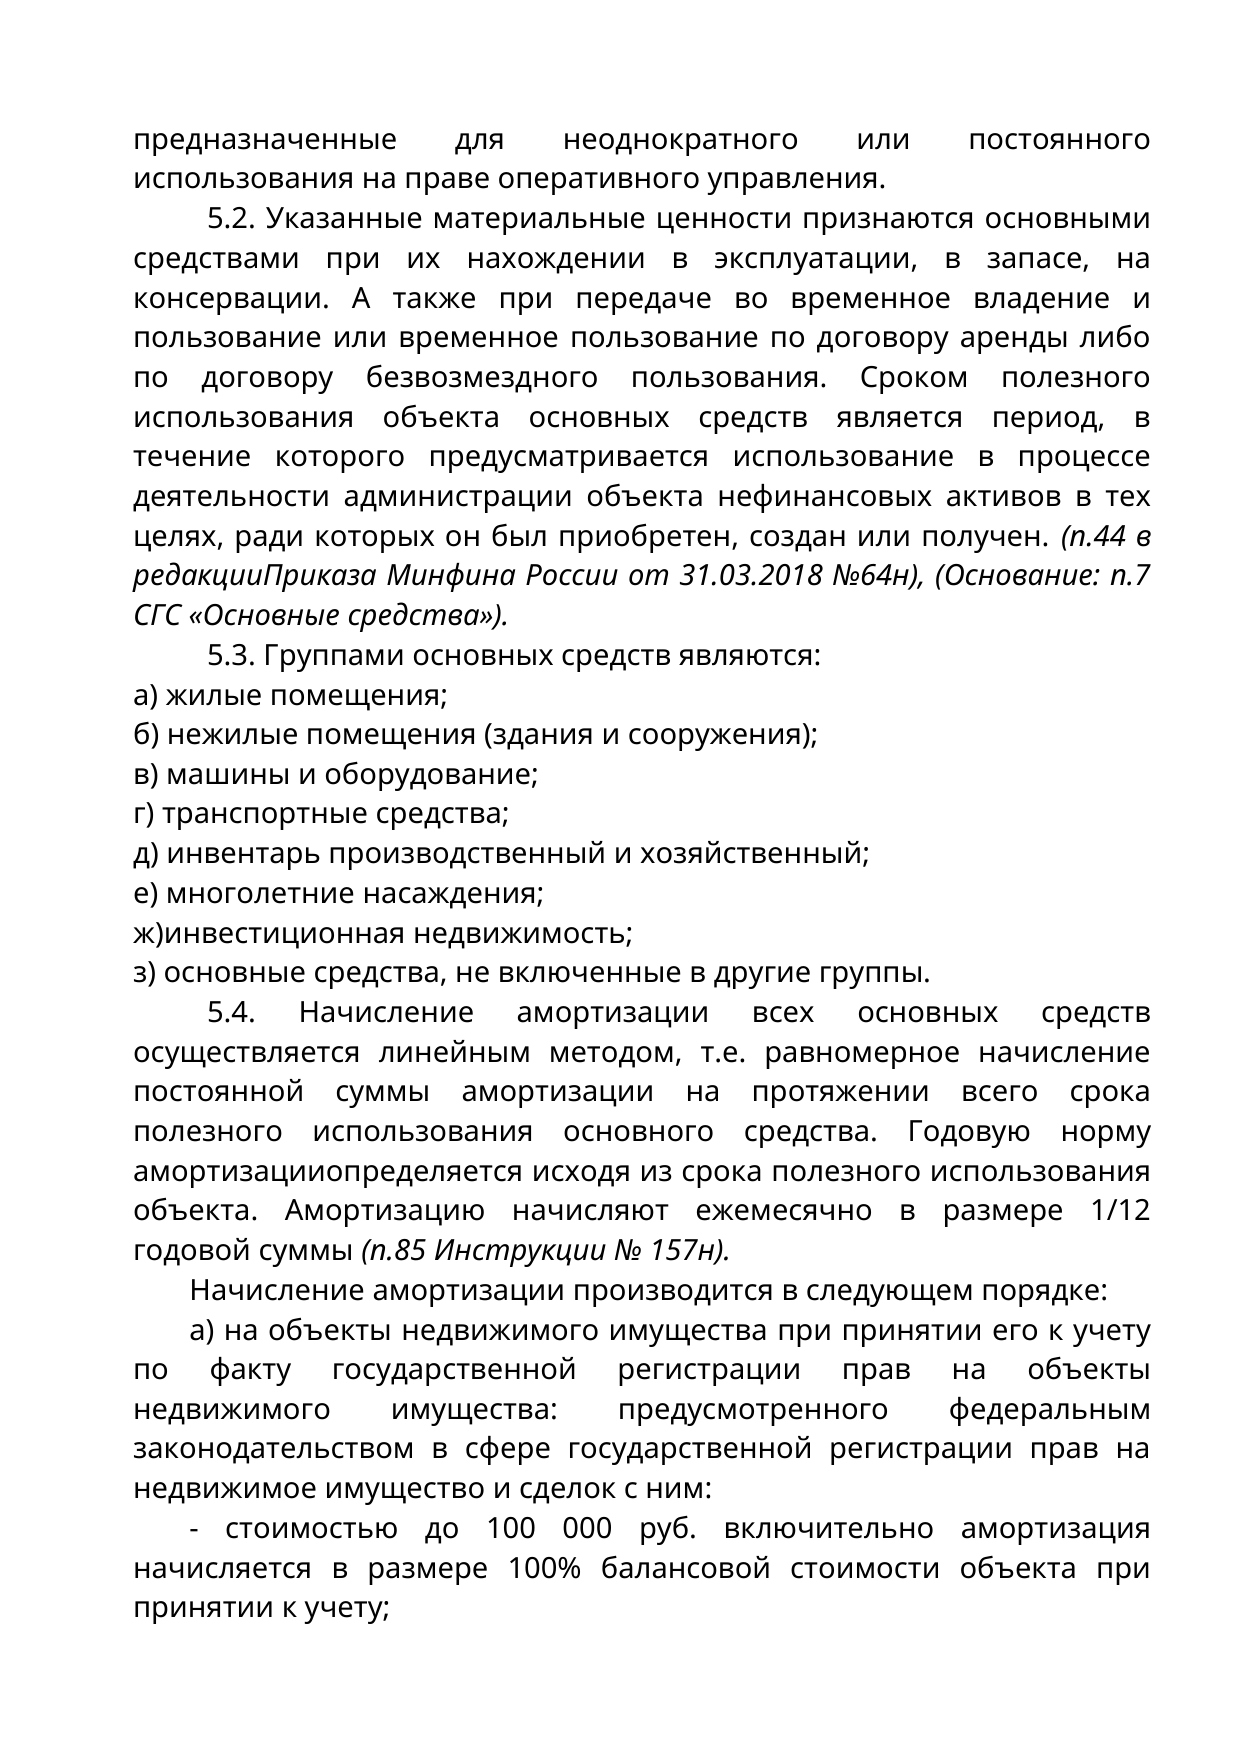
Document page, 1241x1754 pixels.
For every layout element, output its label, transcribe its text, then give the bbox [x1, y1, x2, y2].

text а) на объекты недвижимого имущества при принятии его к учету по факту государственной регистрации прав на объекты недвижимого имущества: предусмотренного федеральным законодательством в сфере государственной регистрации прав на недвижимое имущество и сделок с ним: [133, 1309, 1152, 1507]
text в) машины и оборудование; [133, 753, 1152, 793]
text б) нежилые помещения (здания и сооружения); [133, 713, 1152, 753]
text а) жилые помещения; [133, 674, 1152, 713]
text е) многолетние насаждения; [133, 872, 1152, 912]
text 5.2. Указанные материальные ценности признаются основными средствами при их нахождении в эксплуатации, в запасе, на консервации. А также при передаче во временное владение и пользование или временное пользование по договору аренды либо по договору безвозмездного пользования. Сроком полезного использования объекта основных средств является период, в течение которого предусматривается использование в процессе деятельности администрации объекта нефинансовых активов в тех целях, ради которых он был приобретен, создан или получен. (п.44 в редакцииПриказа Минфина России от 31.03.2018 №64н), (Основание: п.7 СГС «Основные средства»). [133, 197, 1152, 634]
text ж)инвестиционная недвижимость; [133, 912, 1152, 952]
text з) основные средства, не включенные в другие группы. [133, 952, 1152, 991]
text Начисление амортизации производится в следующем порядке: [133, 1269, 1152, 1309]
text - стоимостью до 100 000 руб. включительно амортизация начисляется в размере 100% балансовой стоимости объекта при принятии к учету; [133, 1507, 1152, 1626]
text 5.3. Группами основных средств являются: [133, 634, 1152, 674]
text 5.4. Начисление амортизации всех основных средств осуществляется линейным методом, т.е. равномерное начисление постоянной суммы амортизации на протяжении всего срока полезного использования основного средства. Годовую норму амортизацииопределяется исходя из срока полезного использования объекта. Амортизацию начисляют ежемесячно в размере 1/12 годовой суммы (п.85 Инструкции № 157н). [133, 991, 1152, 1269]
text д) инвентарь производственный и хозяйственный; [133, 832, 1152, 872]
text г) транспортные средства; [133, 793, 1152, 832]
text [133, 118, 1152, 197]
